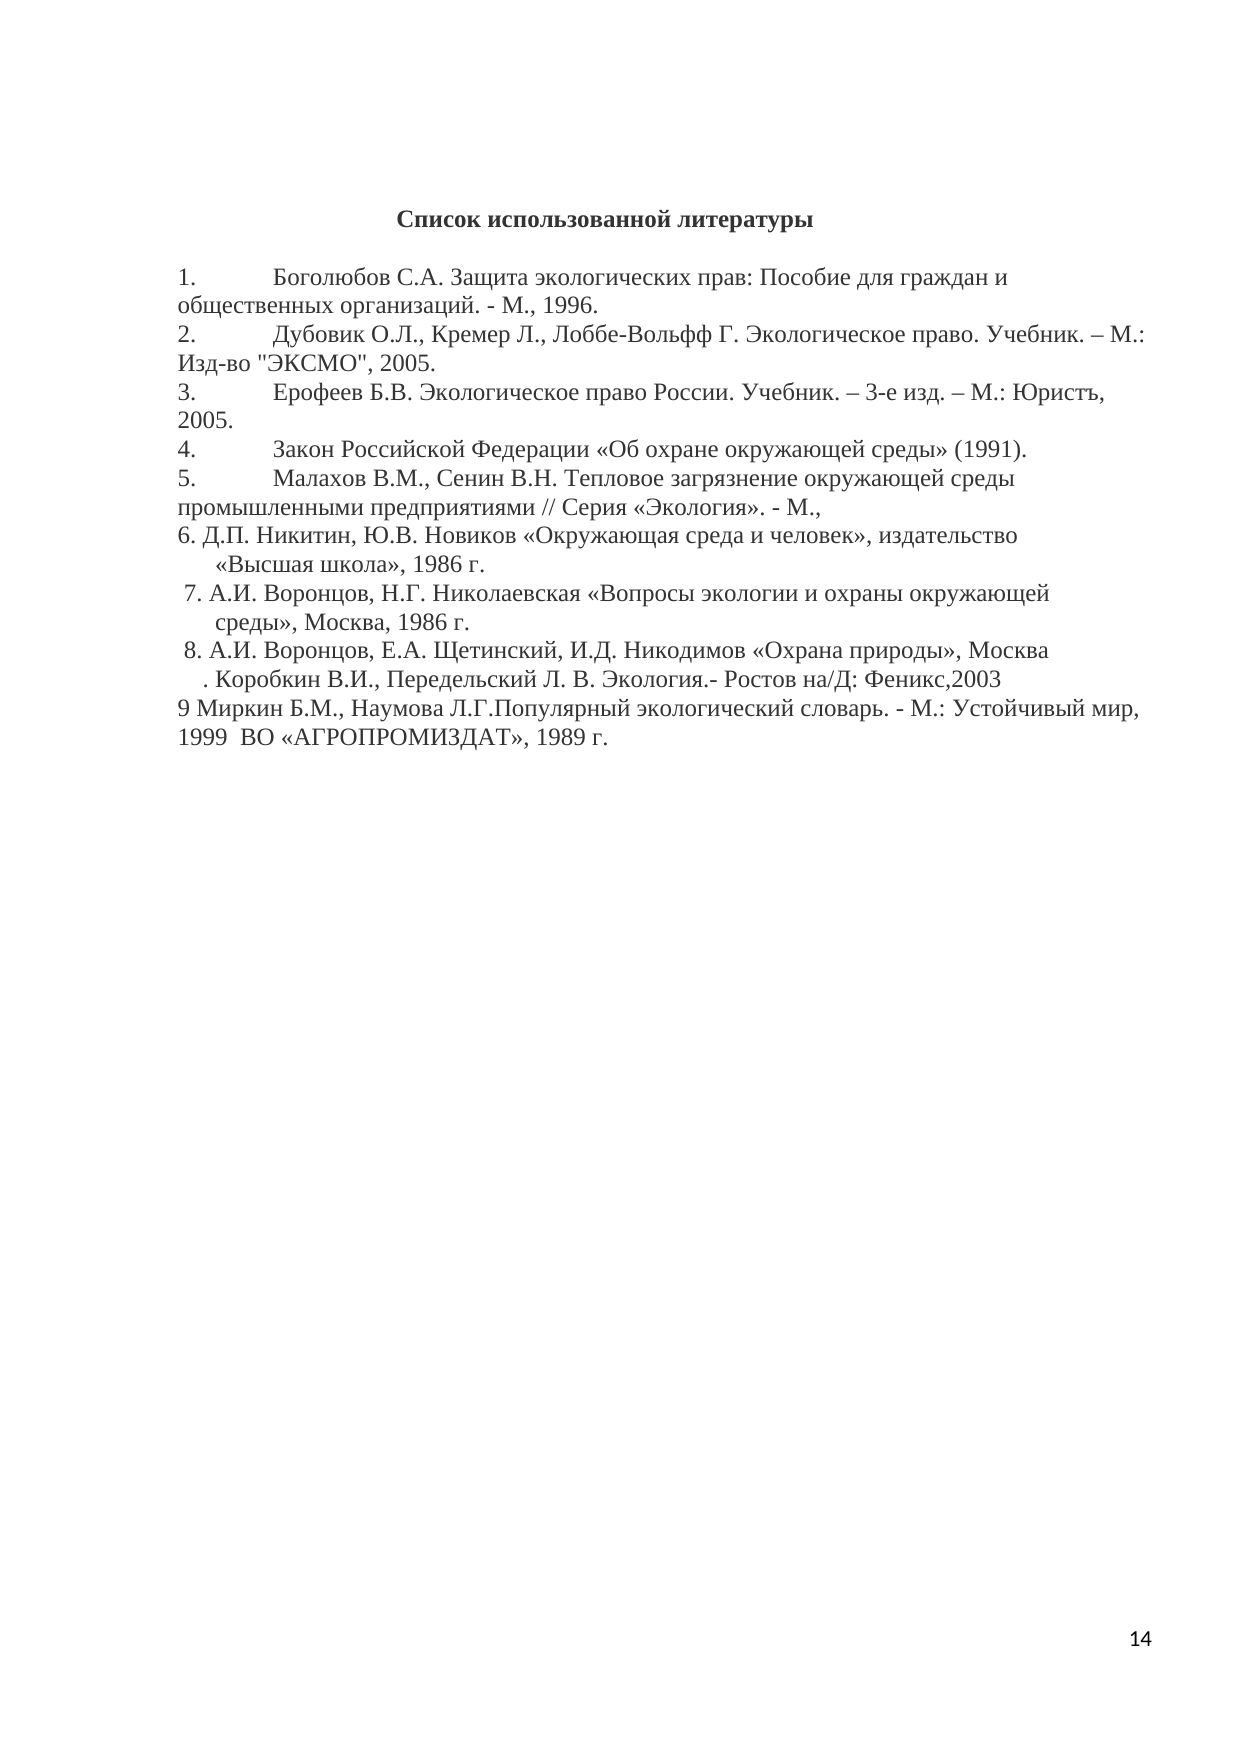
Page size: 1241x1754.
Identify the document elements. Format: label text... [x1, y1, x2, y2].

text 2. Дубовик О.Л., Кремер Л., Лоббе-Вольфф Г. Экологическое право. Учебник. – М.: Изд-во "ЭКСМО", 2005. [177, 319, 1152, 377]
text «Высшая школа», 1986 г. [177, 549, 1152, 578]
text Список использованной литературы [177, 204, 1152, 233]
text 9 Миркин Б.М., Наумова Л.Г.Популярный экологический словарь. - М.: Устойчивый мир, 1999 ВО «АГРОПРОМИЗДАТ», 1989 г. [177, 693, 1152, 751]
text среды», Москва, 1986 г. [177, 607, 1152, 636]
text . Коробкин В.И., Передельский Л. В. Экология.- Ростов на/Д: Феникс,2003 [177, 664, 1152, 693]
text 7. А.И. Воронцов, Н.Г. Николаевская «Вопросы экологии и охраны окружающей [177, 578, 1152, 607]
text 4. Закон Российской Федерации «Об охране окружающей среды» (1991). [177, 434, 1152, 463]
text 1. Боголюбов С.А. Защита экологических прав: Пособие для граждан и общественных организаций. - М., 1996. [177, 262, 1152, 319]
text 8. А.И. Воронцов, Е.А. Щетинский, И.Д. Никодимов «Охрана природы», Москва [177, 636, 1152, 664]
text 5. Малахов В.М., Сенин В.Н. Тепловое загрязнение окружающей среды промышленными предприятиями // Серия «Экология». - М., [177, 463, 1152, 521]
text 3. Ерофеев Б.В. Экологическое право России. Учебник. – 3-е изд. – М.: Юристъ, 2005. [177, 377, 1152, 434]
text 6. Д.П. Никитин, Ю.В. Новиков «Окружающая среда и человек», издательство [177, 521, 1152, 549]
